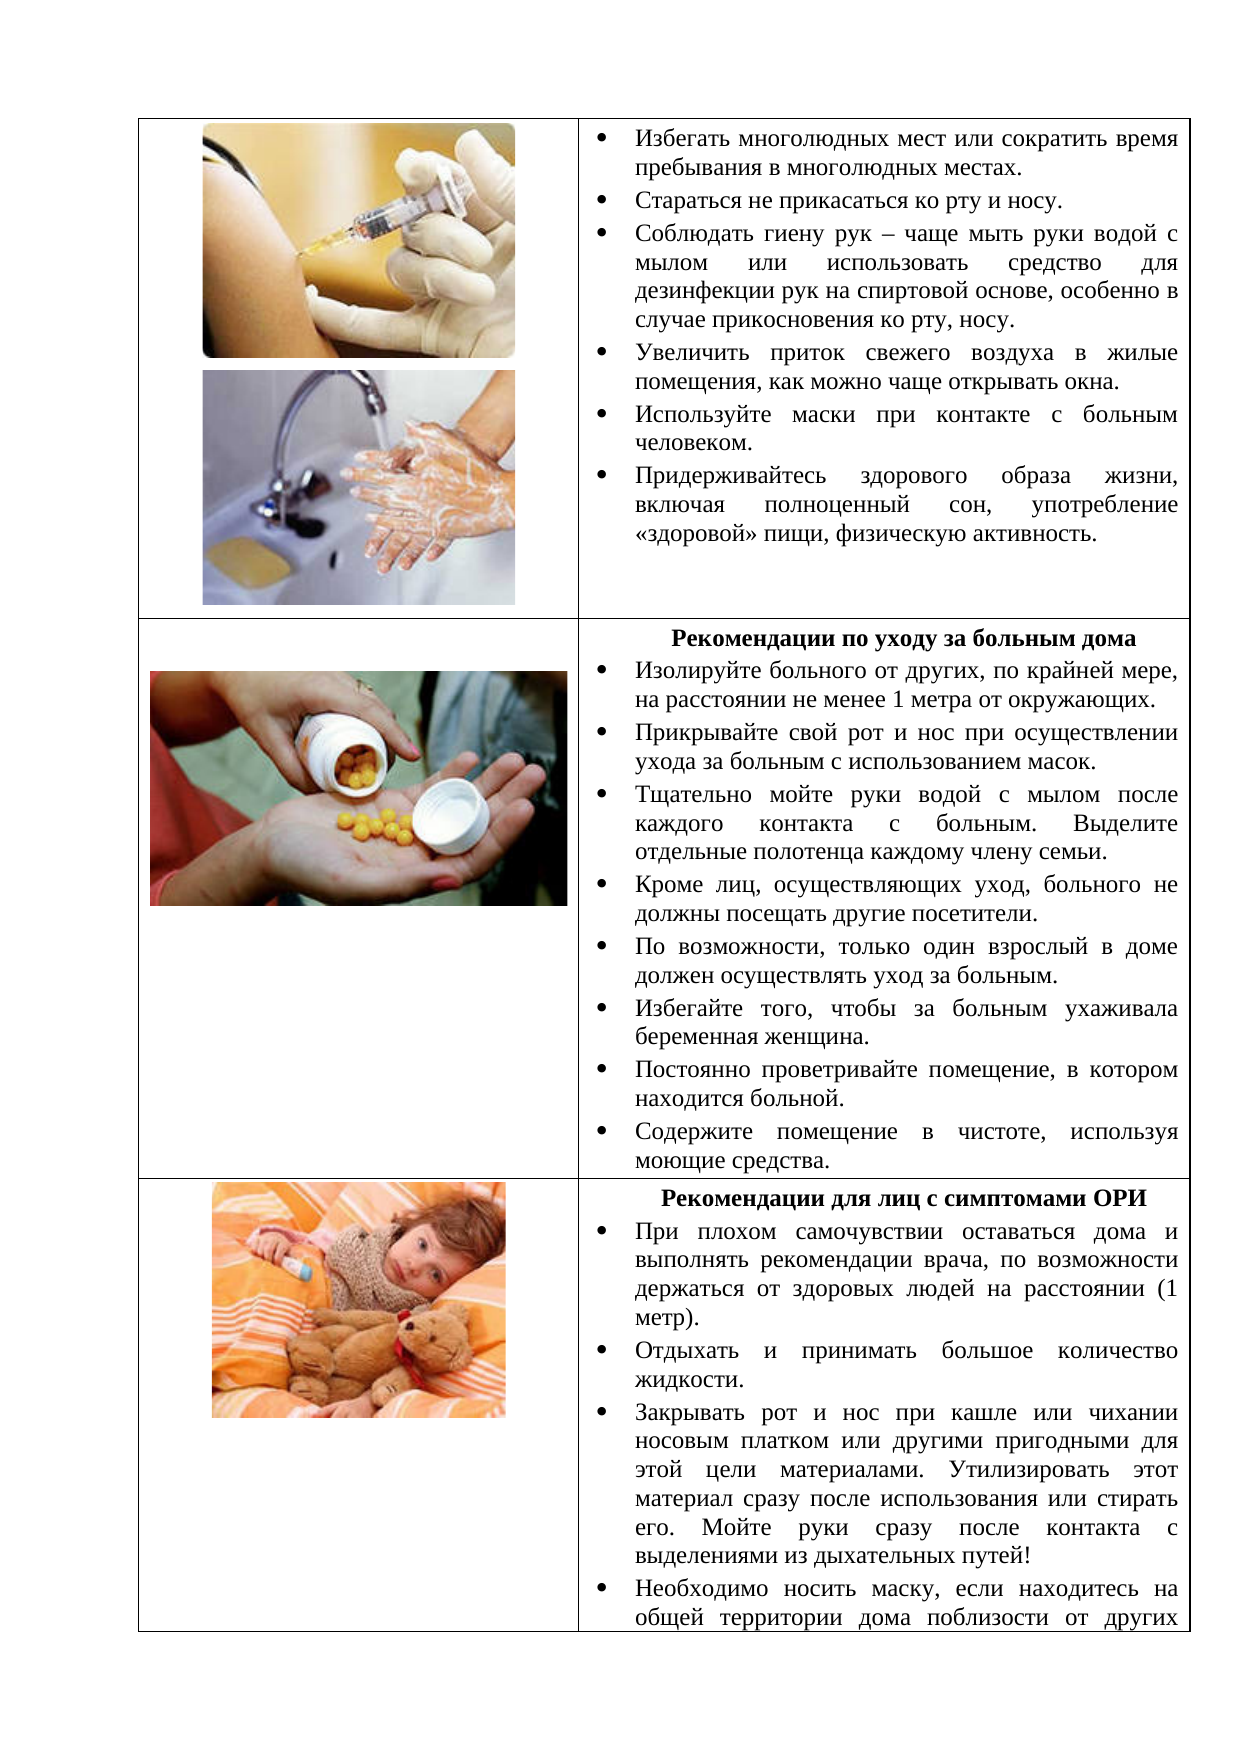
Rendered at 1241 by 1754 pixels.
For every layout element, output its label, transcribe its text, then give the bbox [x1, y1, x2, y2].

table_cell [139, 119, 578, 617]
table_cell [579, 119, 1189, 617]
picture [211, 1182, 506, 1418]
picture [202, 370, 515, 605]
table_cell [139, 619, 578, 1178]
picture [150, 671, 568, 906]
picture [202, 123, 515, 358]
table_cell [579, 1179, 1189, 1631]
table_cell [139, 1179, 578, 1631]
table_cell Рекомендации по уходу за больным дома Изолируйте больного от других, по крайней мере, на расстоянии не менее 1 метра от окружающих. Прикрывайте свой рот и нос при осуществлении ухода за больным с использованием масок. Тщательно мойте руки водой с мылом после каждого контакта с больным. Выделите отдельные полотенца каждому члену семьи. Кроме лиц, осуществляющих уход, больного не должны посещать другие посетители. По возможности, только один взрослый в доме должен осуществлять уход за больным. Избегайте того, чтобы за больным ухаживала беременная женщина. Постоянно проветривайте помещение, в котором находится больной. Содержите помещение в чистоте, используя моющие средства. [579, 619, 1189, 1178]
